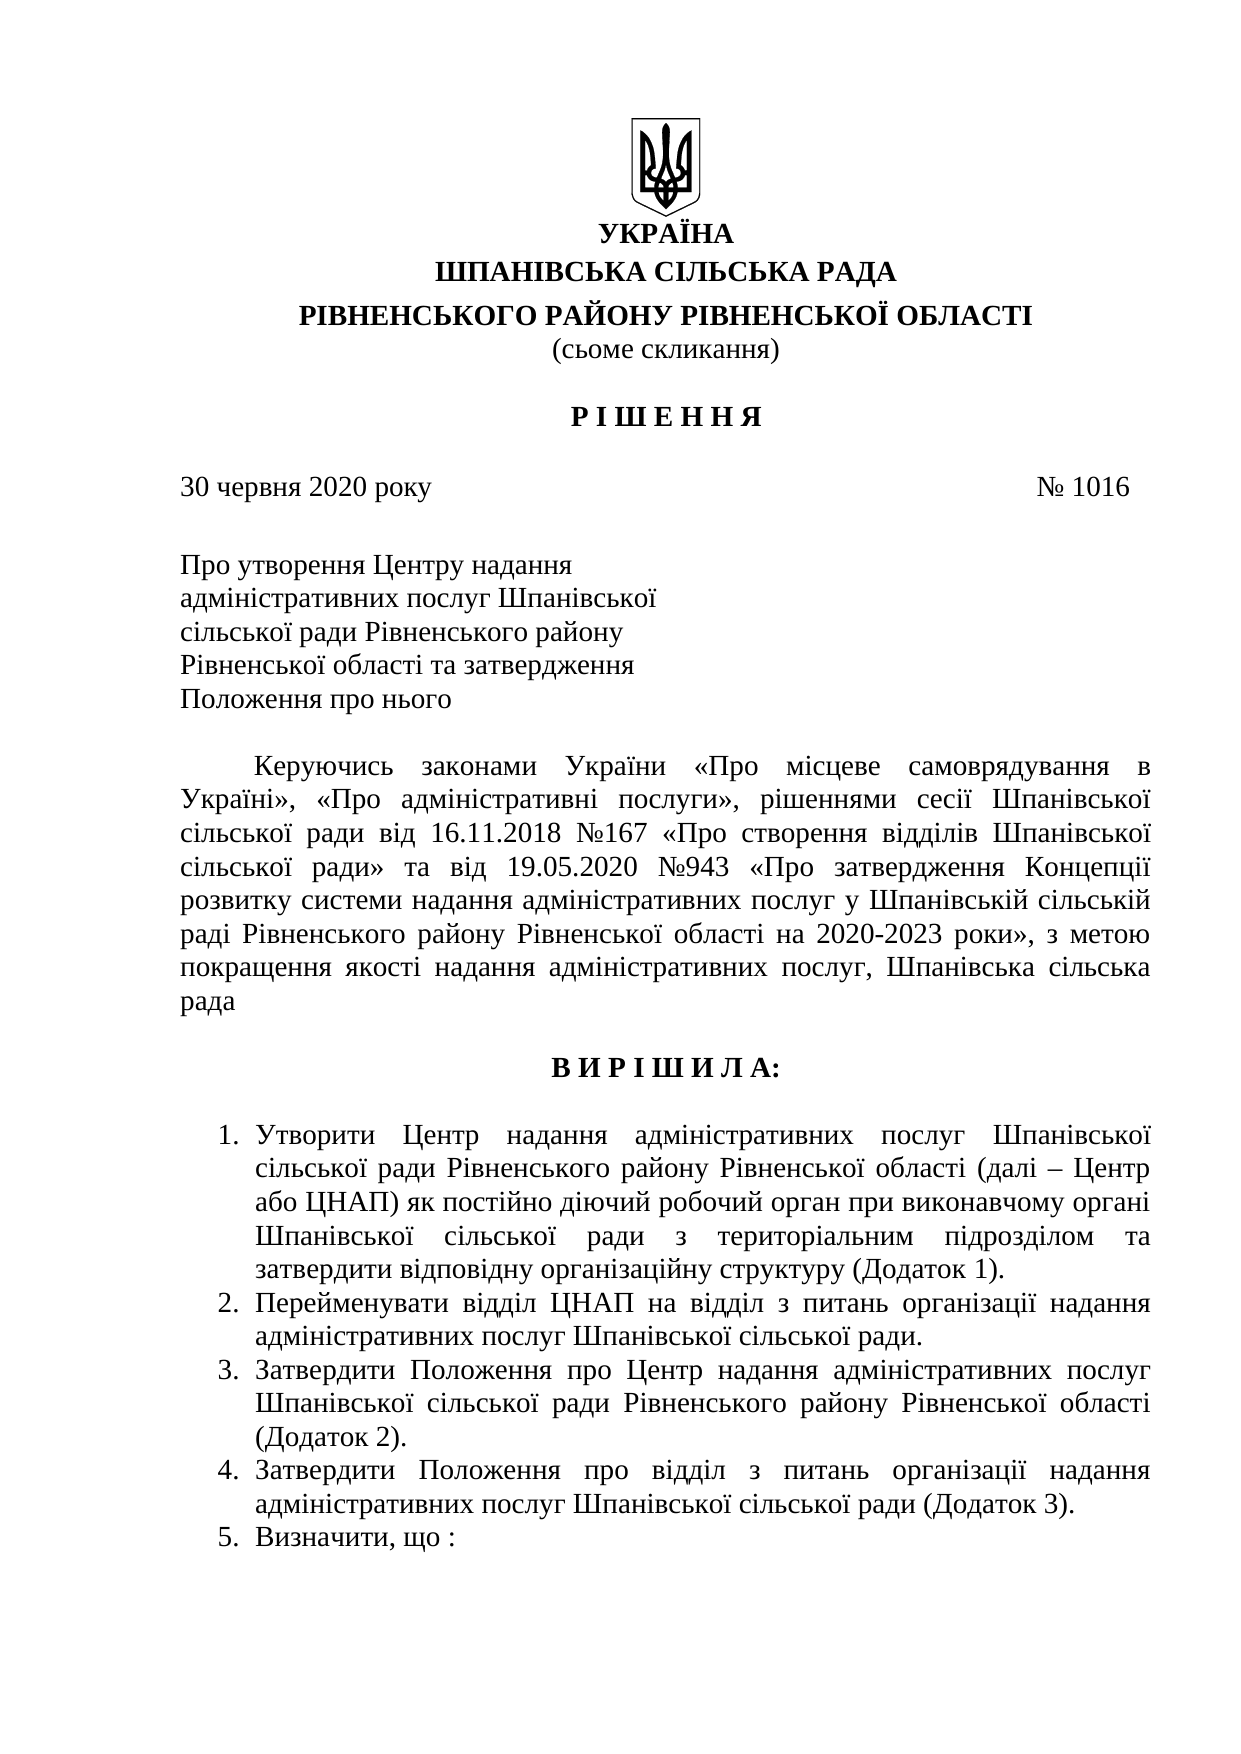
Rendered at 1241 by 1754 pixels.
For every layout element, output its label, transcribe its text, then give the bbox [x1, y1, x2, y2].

list ШПАНІВСЬКА сільська рада [874, 263, 1152, 286]
list Затвердити Положення про відділ з питань організації надання адміністративних послуг Шпанівської сільської ради (Додаток 3). [217, 1452, 1152, 1519]
list Затвердити Положення про Центр надання адміністративних послуг Шпанівської сільської ради Рівненського району Рівненської області (Додаток 2). [217, 1352, 1152, 1452]
text В И Р І Ш И Л А: [180, 1050, 1152, 1083]
text 30 червня 2020 року № 1016 [180, 478, 1152, 547]
text Р І Ш Е Н Н Я [180, 399, 1152, 432]
text Про утворення Центру надання [180, 547, 1152, 580]
list Утворити Центр надання адміністративних послуг Шпанівської сільської ради Рівненського району Рівненської області (далі – Центр або ЦНАП) як постійно діючий робочий орган при виконавчому органі Шпанівської сільської ради з територіальним підрозділом та затвердити відповідну організаційну структуру (Додаток 1). [217, 1117, 1152, 1285]
list Визначити, що : [217, 1519, 1152, 1553]
text Рівненської області та затвердження [180, 647, 1152, 681]
text адміністративних послуг Шпанівської [180, 580, 1152, 614]
text Україна [180, 217, 1152, 250]
text Положення про нього [180, 681, 1152, 714]
text (сьоме скликання) [180, 332, 1152, 365]
list ШПАНІВСЬКА сільська рада [180, 263, 856, 286]
list Перейменувати відділ ЦНАП на відділ з питань організації надання адміністративних послуг Шпанівської сільської ради. [217, 1285, 1152, 1352]
text сільської ради Рівненського району [180, 614, 1152, 647]
text Керуючись законами України «Про місцеве самоврядування в Україні», «Про адміністративні послуги», рішеннями сесії Шпанівської сільської ради від 16.11.2018 №167 «Про створення відділів Шпанівської сільської ради» та від 19.05.2020 №943 «Про затвердження Концепції розвитку системи надання адміністративних послуг у Шпанівській сільській раді Рівненського району Рівненської області на 2020-2023 роки», з метою покращення якості надання адміністративних послуг, Шпанівська сільська рада [180, 748, 1152, 1016]
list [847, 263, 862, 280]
text РІВНЕНСЬКОГО РАЙОНУ РІВНЕНСЬКОЇ ОБЛАСТІ [180, 298, 1152, 332]
